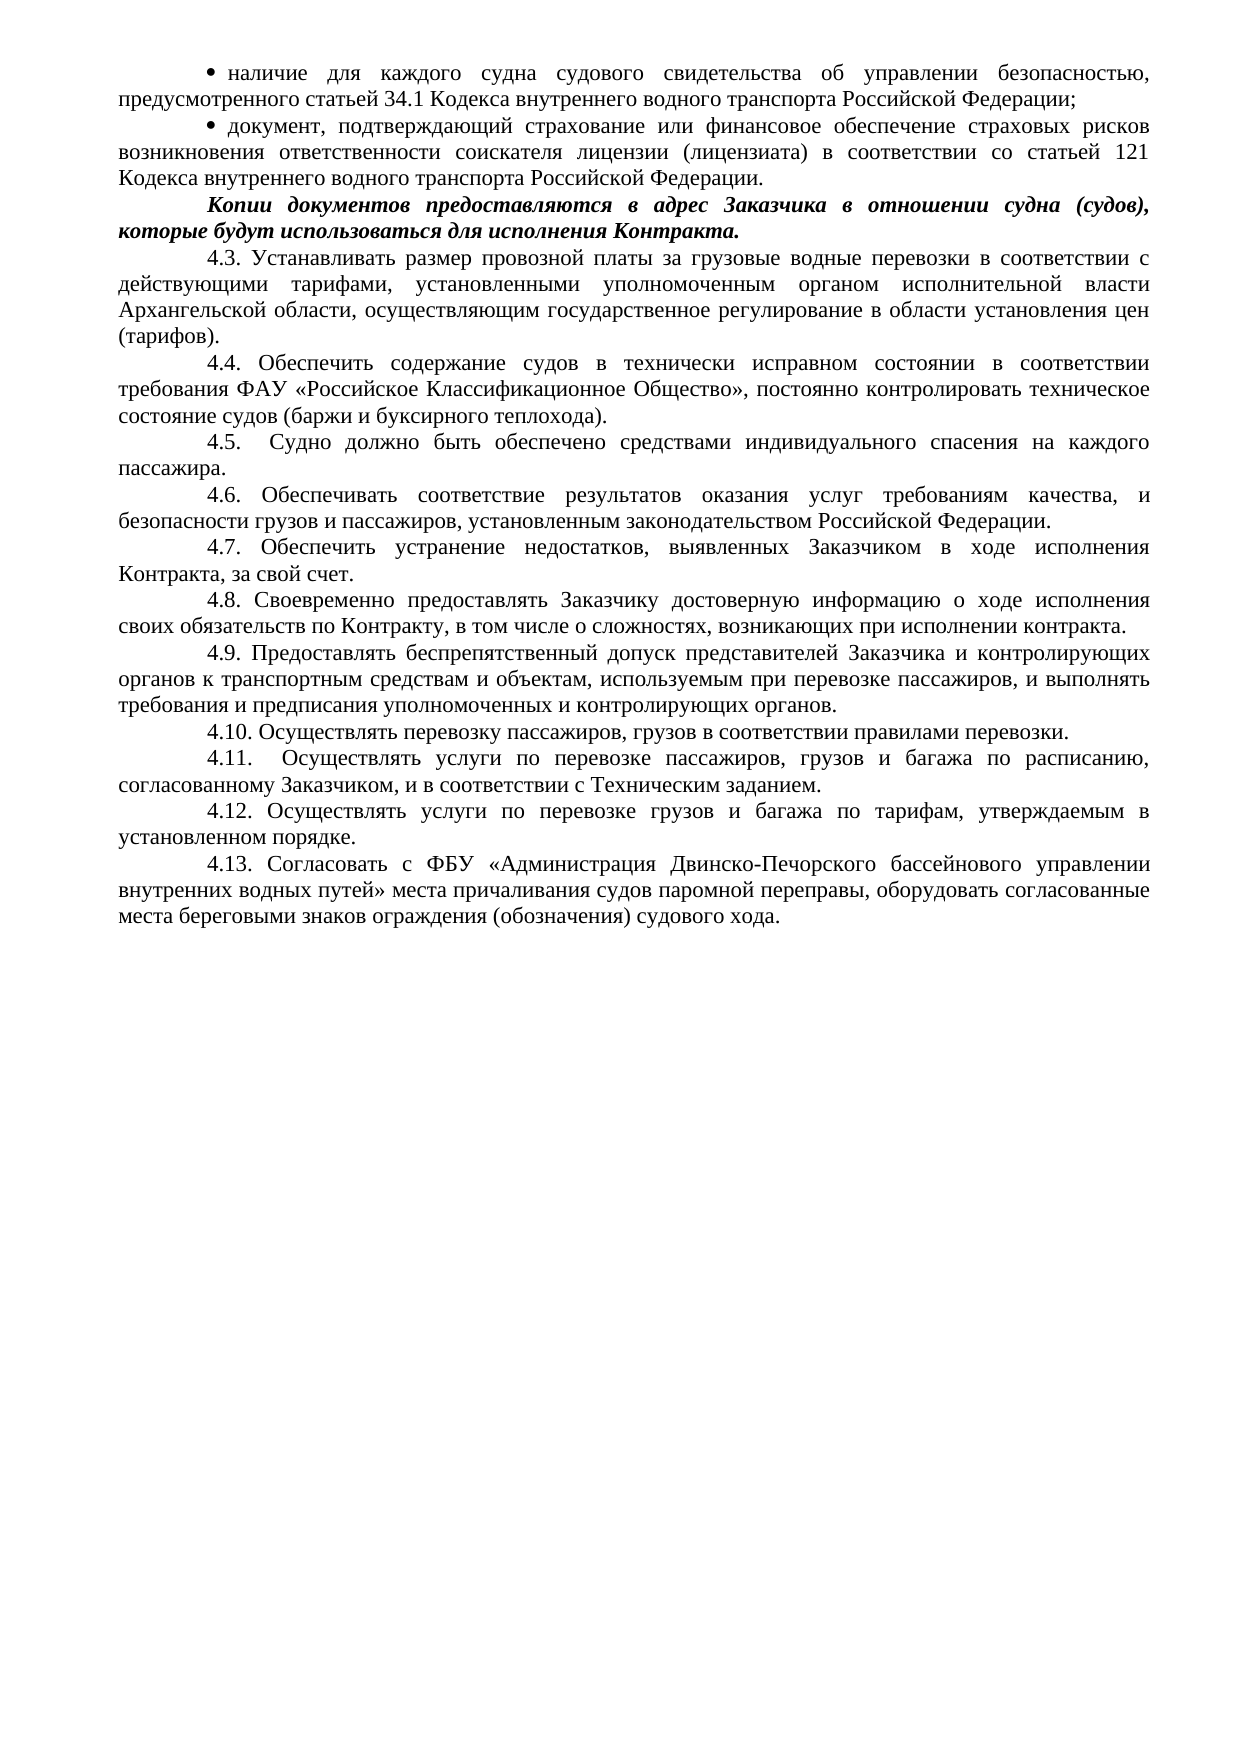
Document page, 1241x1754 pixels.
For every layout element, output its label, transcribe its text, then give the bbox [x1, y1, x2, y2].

list документ, подтверждающий страхование или финансовое обеспечение страховых рисков возникновения ответственности соискателя лицензии (лицензиата) в соответствии со статьей 121 Кодекса внутреннего водного транспорта Российской Федерации. [118, 112, 1152, 191]
text 4.8. Своевременно предоставлять Заказчику достоверную информацию о ходе исполнения своих обязательств по Контракту, в том числе о сложностях, возникающих при исполнении контракта. [118, 586, 1152, 639]
text 4.3. Устанавливать размер провозной платы за грузовые водные перевозки в соответствии с действующими тарифами, установленными уполномоченным органом исполнительной власти Архангельской области, осуществляющим государственное регулирование в области установления цен (тарифов). [118, 243, 1152, 349]
text 4.13. Согласовать с ФБУ «Администрация Двинско-Печорского бассейнового управлении внутренних водных путей» места причаливания судов паромной переправы, оборудовать согласованные места береговыми знаков ограждения (обозначения) судового хода. [118, 850, 1152, 929]
text 4.11. Осуществлять услуги по перевозке пассажиров, грузов и багажа по расписанию, согласованному Заказчиком, и в соответствии с Техническим заданием. [118, 744, 1152, 797]
text 4.7. Обеспечить устранение недостатков, выявленных Заказчиком в ходе исполнения Контракта, за свой счет. [118, 533, 1152, 586]
text 4.12. Осуществлять услуги по перевозке грузов и багажа по тарифам, утверждаемым в установленном порядке. [118, 797, 1152, 850]
text 4.4. Обеспечить содержание судов в технически исправном состоянии в соответствии требования ФАУ «Российское Классификационное Общество», постоянно контролировать техническое состояние судов (баржи и буксирного теплохода). [118, 349, 1152, 428]
text 4.5. Судно должно быть обеспечено средствами индивидуального спасения на каждого пассажира. [118, 428, 1152, 481]
list наличие для каждого судна судового свидетельства об управлении безопасностью, предусмотренного статьей 34.1 Кодекса внутреннего водного транспорта Российской Федерации; [118, 59, 1152, 112]
text 4.10. Осуществлять перевозку пассажиров, грузов в соответствии правилами перевозки. [118, 718, 1152, 744]
text 4.6. Обеспечивать соответствие результатов оказания услуг требованиям качества, и безопасности грузов и пассажиров, установленным законодательством Российской Федерации. [118, 481, 1152, 533]
text Копии документов предоставляются в адрес Заказчика в отношении судна (судов), которые будут использоваться для исполнения Контракта. [118, 191, 1152, 243]
text 4.9. Предоставлять беспрепятственный допуск представителей Заказчика и контролирующих органов к транспортным средствам и объектам, используемым при перевозке пассажиров, и выполнять требования и предписания уполномоченных и контролирующих органов. [118, 639, 1152, 718]
